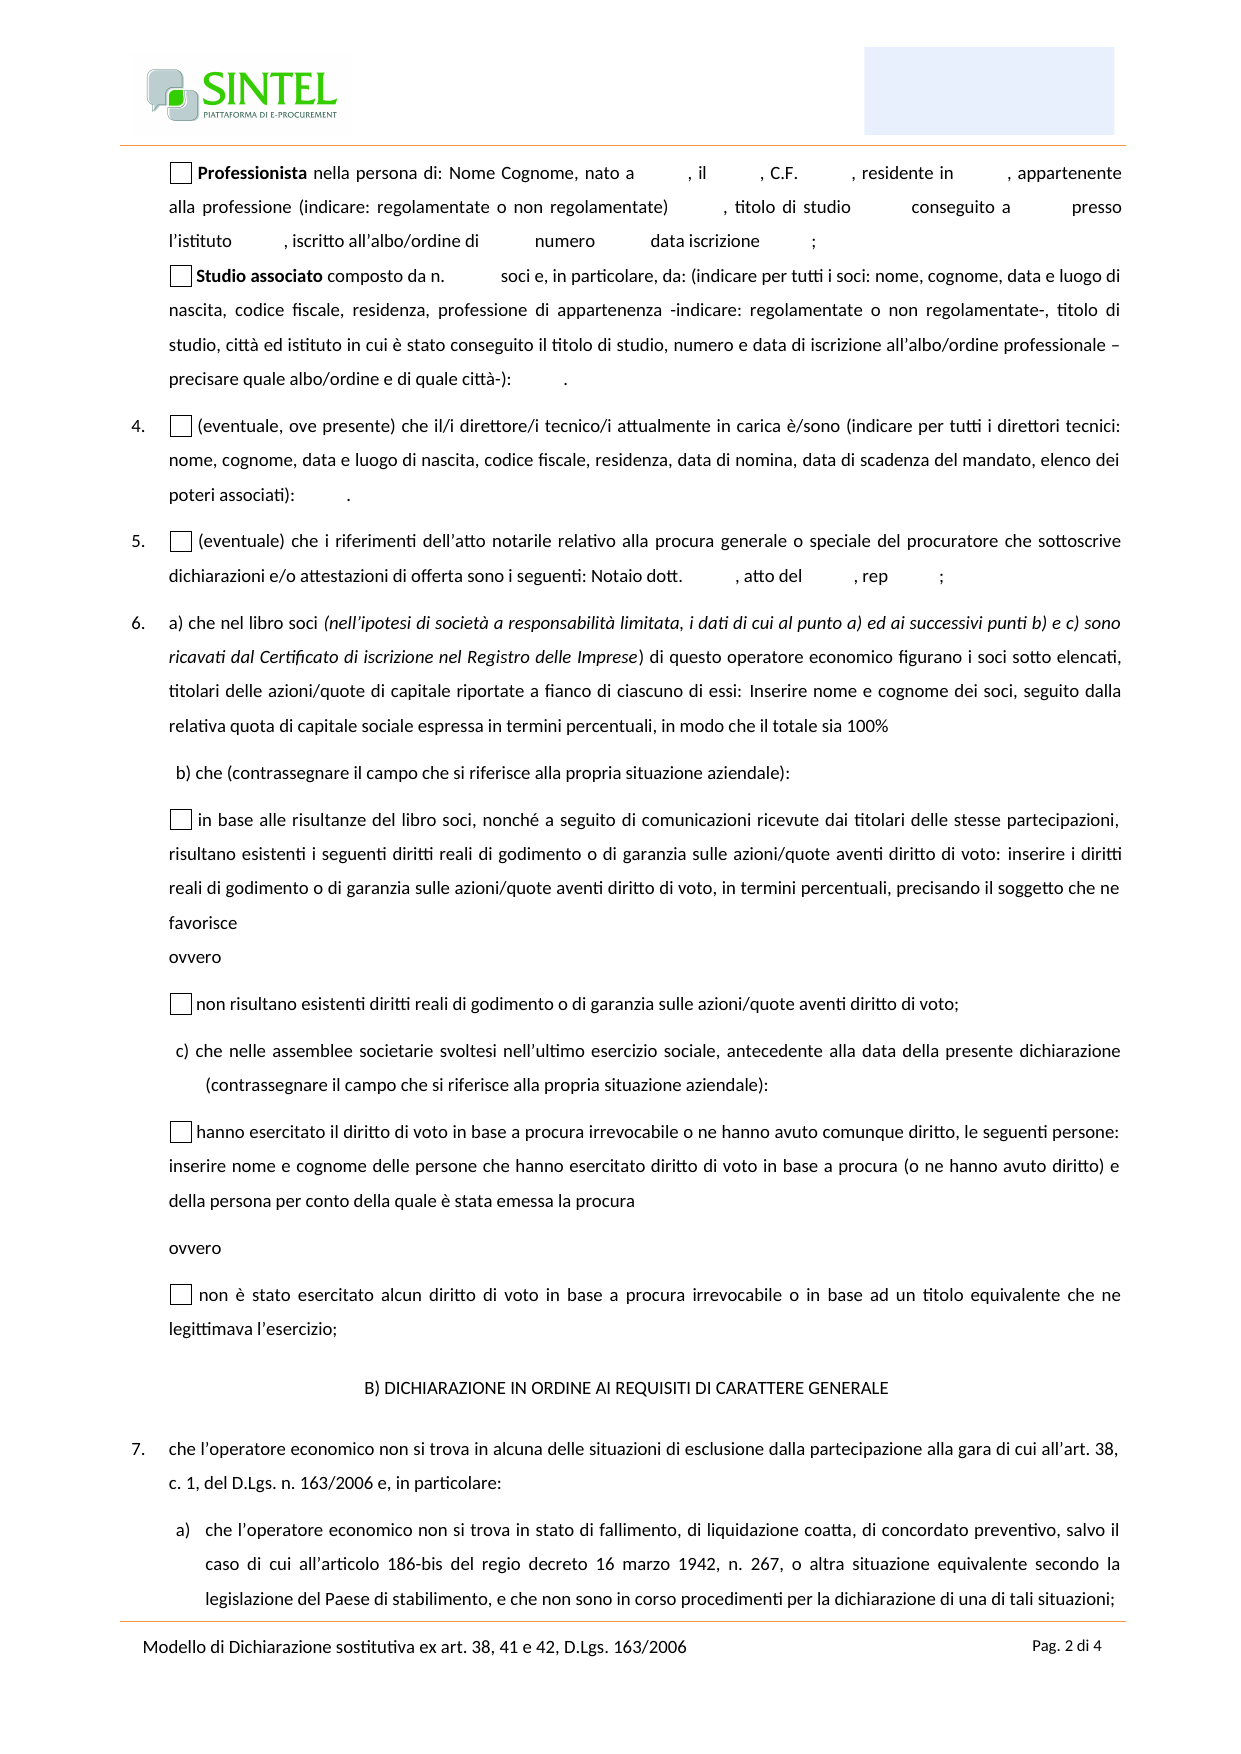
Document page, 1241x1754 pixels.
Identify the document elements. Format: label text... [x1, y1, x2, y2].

text non risultano esistenti diritti reali di godimento o di garanzia sulle azioni/quote aventi diritto di voto; [169, 992, 1122, 1015]
text a) che l’operatore economico non si trova in stato di fallimento, di liquidazione coatta, di concordato preventivo, salvo il caso di cui all’articolo 186-bis del regio decreto 16 marzo 1942, n. 267, o altra situazione equivalente secondo la legislazione del Paese di stabilimento, e che non sono in corso procedimenti per la dichiarazione di una di tali situazioni; [176, 1518, 1122, 1610]
list che l’operatore economico non si trova in alcuna delle situazioni di esclusione dalla partecipazione alla gara di cui all’art. 38, c. 1, del D.Lgs. n. 163/2006 e, in particolare: [131, 1437, 1122, 1494]
list a) che nel libro soci (nell’ipotesi di società a responsabilità limitata, i dati di cui al punto a) ed ai successivi punti b) e c) sono ricavati dal Certificato di iscrizione nel Registro delle Imprese) di questo operatore economico figurano i soci sotto elencati, titolari delle azioni/quote di capitale riportate a fianco di ciascuno di essi: Inserire nome e cognome dei soci, seguito dalla relativa quota di capitale sociale espressa in termini percentuali, in modo che il totale sia 100% [131, 611, 1122, 737]
text ovvero [169, 1236, 1122, 1259]
text hanno esercitato il diritto di voto in base a procura irrevocabile o ne hanno avuto comunque diritto, le seguenti persone: inserire nome e cognome delle persone che hanno esercitato diritto di voto in base a procura (o ne hanno avuto diritto) e della persona per conto della quale è stata emessa la procura [169, 1120, 1122, 1212]
text B) DICHIARAZIONE IN ORDINE AI REQUISITI DI CARATTERE GENERALE [131, 1376, 1122, 1399]
text Studio associato composto da n. soci e, in particolare, da: (indicare per tutti i soci: nome, cognome, data e luogo di nascita, codice fiscale, residenza, professione di appartenenza -indicare: regolamentate o non regolamentate-, titolo di studio, città ed istituto in cui è stato conseguito il titolo di studio, numero e data di iscrizione all’albo/ordine professionale –precisare quale albo/ordine e di quale città-): . [169, 264, 1122, 390]
text in base alle risultanze del libro soci, nonché a seguito di comunicazioni ricevute dai titolari delle stesse partecipazioni, risultano esistenti i seguenti diritti reali di godimento o di garanzia sulle azioni/quote aventi diritto di voto: inserire i diritti reali di godimento o di garanzia sulle azioni/quote aventi diritto di voto, in termini percentuali, precisando il soggetto che ne favorisce ovvero [169, 808, 1122, 968]
text Professionista nella persona di: Nome Cognome, nato a , il , C.F. , residente in , appartenente alla professione (indicare: regolamentate o non regolamentate) , titolo di studio conseguito a presso l’istituto , iscritto all’albo/ordine di numero data iscrizione ; [169, 161, 1122, 252]
picture [131, 53, 353, 137]
list (eventuale, ove presente) che il/i direttore/i tecnico/i attualmente in carica è/sono (indicare per tutti i direttori tecnici: nome, cognome, data e luogo di nascita, codice fiscale, residenza, data di nomina, data di scadenza del mandato, elenco dei poteri associati): . [131, 414, 1122, 506]
text c) che nelle assemblee societarie svoltesi nell’ultimo esercizio sociale, antecedente alla data della presente dichiarazione (contrassegnare il campo che si riferisce alla propria situazione aziendale): [176, 1039, 1122, 1096]
list (eventuale) che i riferimenti dell’atto notarile relativo alla procura generale o speciale del procuratore che sottoscrive dichiarazioni e/o attestazioni di offerta sono i seguenti: Notaio dott. , atto del , rep ; [131, 529, 1122, 587]
picture [864, 47, 1115, 135]
text non è stato esercitato alcun diritto di voto in base a procura irrevocabile o in base ad un titolo equivalente che ne legittimava l’esercizio; [169, 1283, 1122, 1340]
text b) che (contrassegnare il campo che si riferisce alla propria situazione aziendale): [176, 761, 1122, 784]
